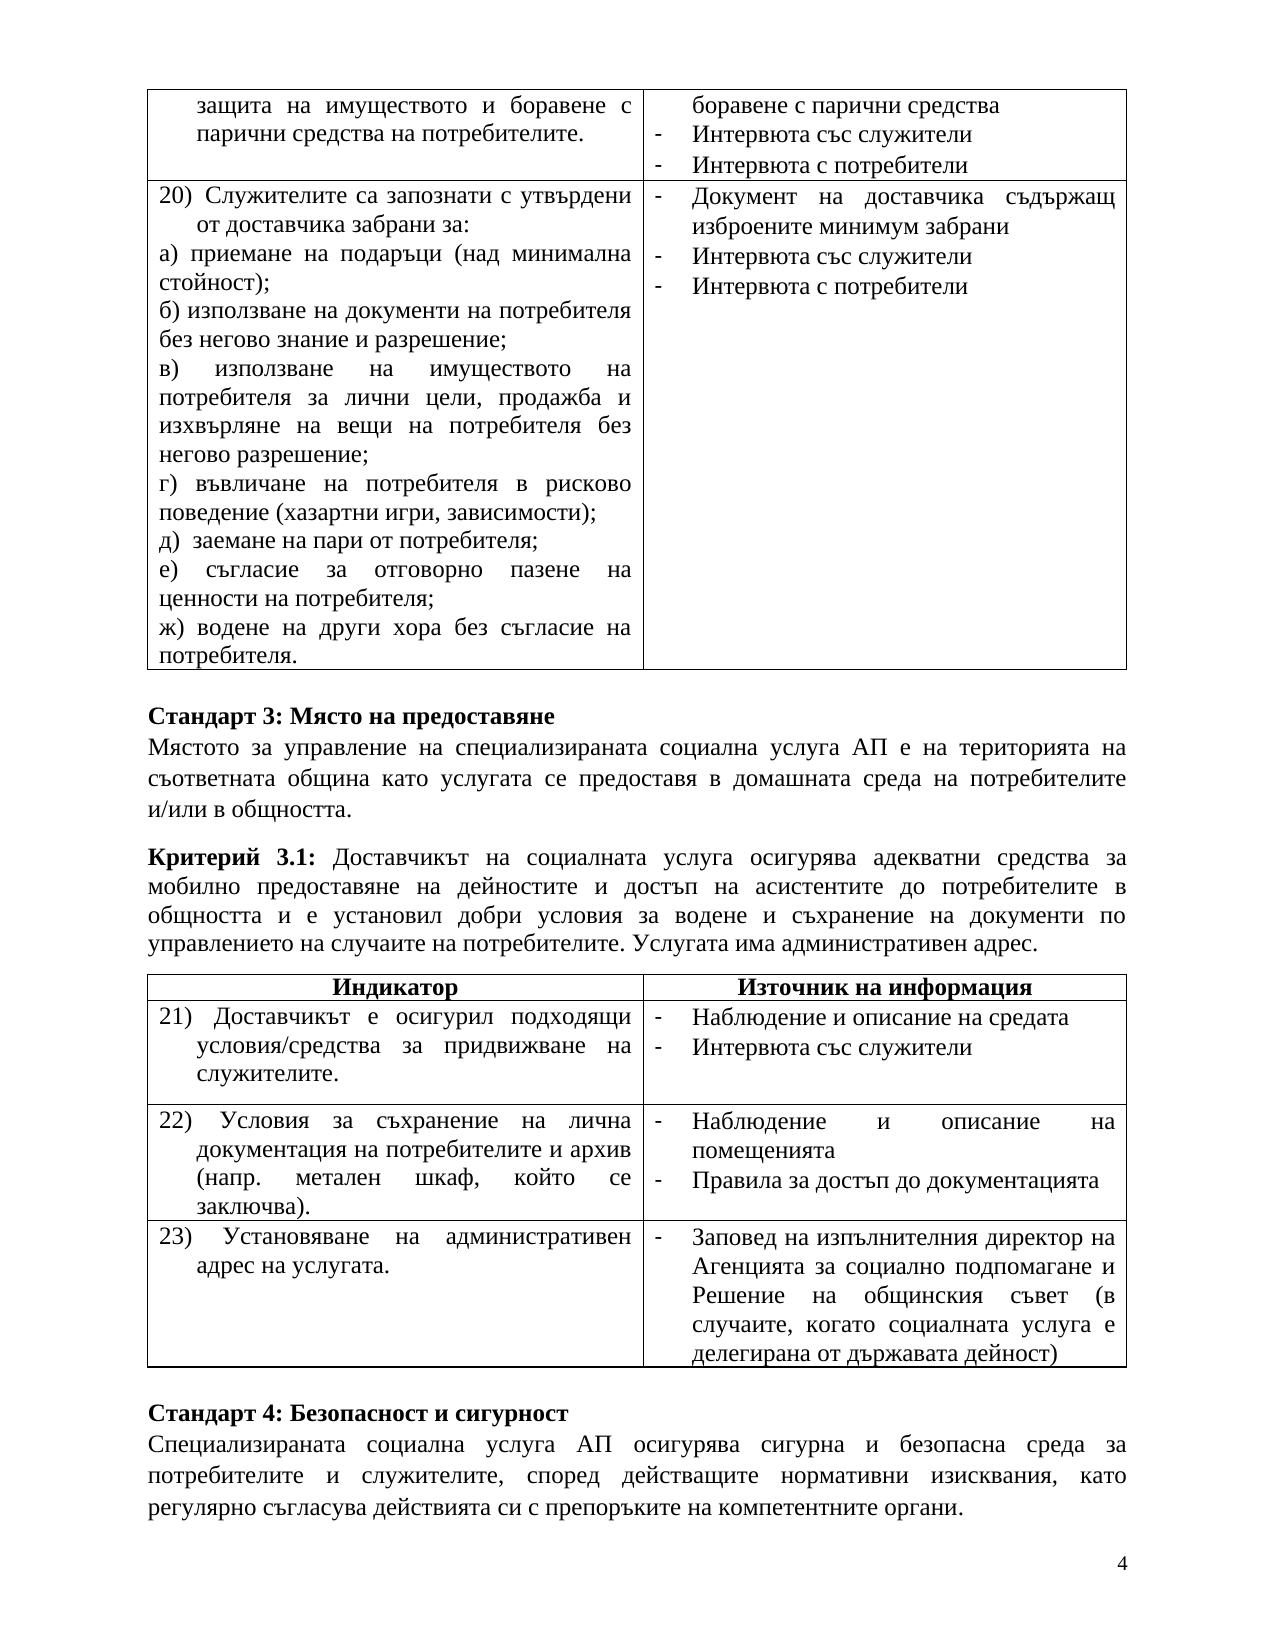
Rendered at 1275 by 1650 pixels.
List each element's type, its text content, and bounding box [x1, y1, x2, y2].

table_cell Наблюдение и описание на помещенията Правила за достъп до документацията [644, 1105, 1126, 1220]
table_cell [644, 90, 1126, 179]
text Мястото за управление на специализираната социална услуга АП е на територията на съответната община като услугата се предоставя в домашната среда на потребителите и/или в общността. [148, 732, 1127, 823]
text Стандарт 3: Място на предоставяне [148, 701, 1127, 730]
text Стандарт 4: Безопасност и сигурност [148, 1398, 1127, 1427]
table_header Индикатор [148, 975, 643, 1000]
table_cell Доставчикът е осигурил подходящи условия/средства за придвижване на служителите. [148, 1001, 643, 1104]
table_cell Наблюдение и описание на средата Интервюта със служители [644, 1001, 1126, 1104]
list Специализираната социална услуга АП осигурява сигурна и безопасна среда за потребителите и служителите, според действащите нормативни изисквания, като регулярно съгласува действията си с препоръките на компетентните органи. [148, 1429, 1127, 1520]
table_cell Служителите са запознати с утвърдени от доставчика забрани за: а) приемане на подаръци (над минимална стойност); б) използване на документи на потребителя без негово знание и разрешение; в) използване на имуществото на потребителя за лични цели, продажба и изхвърляне на вещи на потребителя без негово разрешение; г) въвличане на потребителя в рисково поведение (хазартни игри, зависимости); д) заемане на пари от потребителя; е) съгласие за отговорно пазене на ценности на потребителя; ж) водене на други хора без съгласие на потребителя. [148, 181, 643, 669]
table_cell Заповед на изпълнителния директор на Агенцията за социално подпомагане и Решение на общинския съвет (в случаите, когато социалната услуга е делегирана от държавата дейност) [644, 1221, 1126, 1366]
table_cell Документ на доставчика съдържащ изброените минимум забрани Интервюта със служители Интервюта с потребители [644, 181, 1126, 669]
table_cell Условия за съхранение на лична документация на потребителите и архив (напр. метален шкаф, който се заключва). [148, 1105, 643, 1220]
text Критерий 3.1: Доставчикът на социалната услуга осигурява адекватни средства за мобилно предоставяне на дейностите и достъп на асистентите до потребителите в общността и е установил добри условия за водене и съхранение на документи по управлението на случаите на потребителите. Услугата има административен адрес. [148, 842, 1127, 957]
table_header Източник на информация [644, 975, 1126, 1000]
table_cell Установяване на административен адрес на услугата. [148, 1221, 643, 1366]
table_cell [148, 90, 643, 179]
